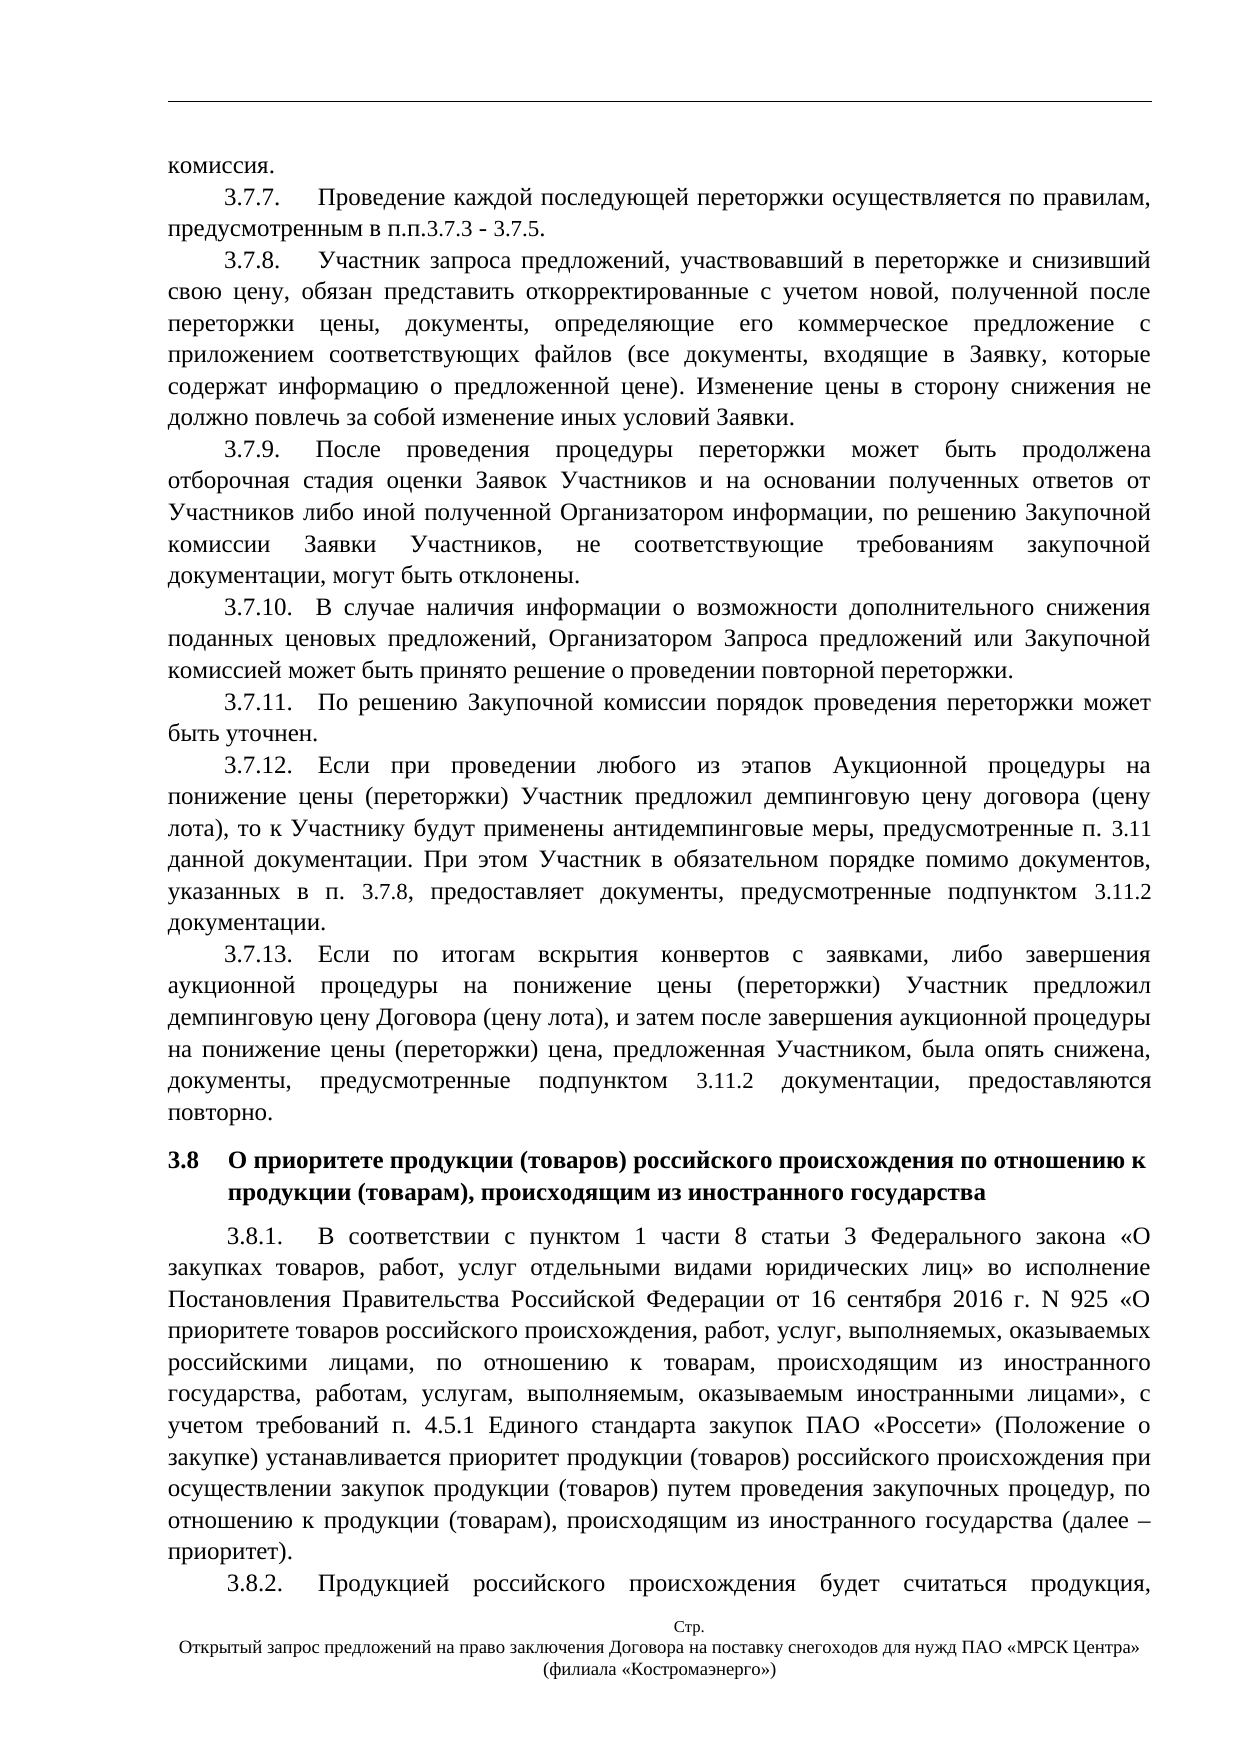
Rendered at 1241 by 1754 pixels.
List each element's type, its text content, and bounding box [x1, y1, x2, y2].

list Участник запроса предложений, участвовавший в переторжке и снизивший свою цену, обязан представить откорректированные с учетом новой, полученной после переторжки цены, документы, определяющие его коммерческое предложение с приложением соответствующих файлов (все документы, входящие в Заявку, которые содержат информацию о предложенной цене). Изменение цены в сторону снижения не должно повлечь за собой изменение иных условий Заявки. [168, 245, 1152, 431]
list В соответствии с пунктом 1 части 8 статьи 3 Федерального закона «О закупках товаров, работ, услуг отдельными видами юридических лиц» во исполнение Постановления Правительства Российской Федерации от 16 сентября 2016 г. N 925 «О приоритете товаров российского происхождения, работ, услуг, выполняемых, оказываемых российскими лицами, по отношению к товарам, происходящим из иностранного государства, работам, услугам, выполняемым, оказываемым иностранными лицами», с учетом требований п. 4.5.1 Единого стандарта закупок ПАО «Россети» (Положение о закупке) устанавливается приоритет продукции (товаров) российского происхождения при осуществлении закупок продукции (товаров) путем проведения закупочных процедур, по отношению к продукции (товарам), происходящим из иностранного государства (далее – приоритет). [168, 1221, 1152, 1565]
list По решению Закупочной комиссии порядок проведения переторжки может быть уточнен. [168, 687, 1152, 747]
list Проведение каждой последующей переторжки осуществляется по правилам, предусмотренным в п.п.3.7.3 - 3.7.5. [168, 182, 1152, 242]
list Если по итогам вскрытия конвертов с заявками, либо завершения аукционной процедуры на понижение цены (переторжки) Участник предложил демпинговую цену Договора (цену лота), и затем после завершения аукционной процедуры на понижение цены (переторжки) цена, предложенная Участником, была опять снижена, документы, предусмотренные подпунктом 3.11.2 документации, предоставляются повторно. [168, 939, 1152, 1126]
list После проведения процедуры переторжки может быть продолжена отборочная стадия оценки Заявок Участников и на основании полученных ответов от Участников либо иной полученной Организатором информации, по решению Закупочной комиссии Заявки Участников, не соответствующие требованиям закупочной документации, могут быть отклонены. [168, 434, 1152, 589]
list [168, 1568, 1152, 1597]
list Если при проведении любого из этапов Аукционной процедуры на понижение цены (переторжки) Участник предложил демпинговую цену договора (цену лота), то к Участнику будут применены антидемпинговые меры, предусмотренные п. 3.11 данной документации. При этом Участник в обязательном порядке помимо документов, указанных в п. 3.7.8, предоставляет документы, предусмотренные подпунктом 3.11.2 документации. [168, 750, 1152, 936]
subtitle О приоритете продукции (товаров) российского происхождения по отношению к продукции (товарам), происходящим из иностранного государства [168, 1145, 1152, 1205]
list В случае наличия информации о возможности дополнительного снижения поданных ценовых предложений, Организатором Запроса предложений или Закупочной комиссией может быть принято решение о проведении повторной переторжки. [168, 592, 1152, 684]
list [168, 150, 1152, 179]
